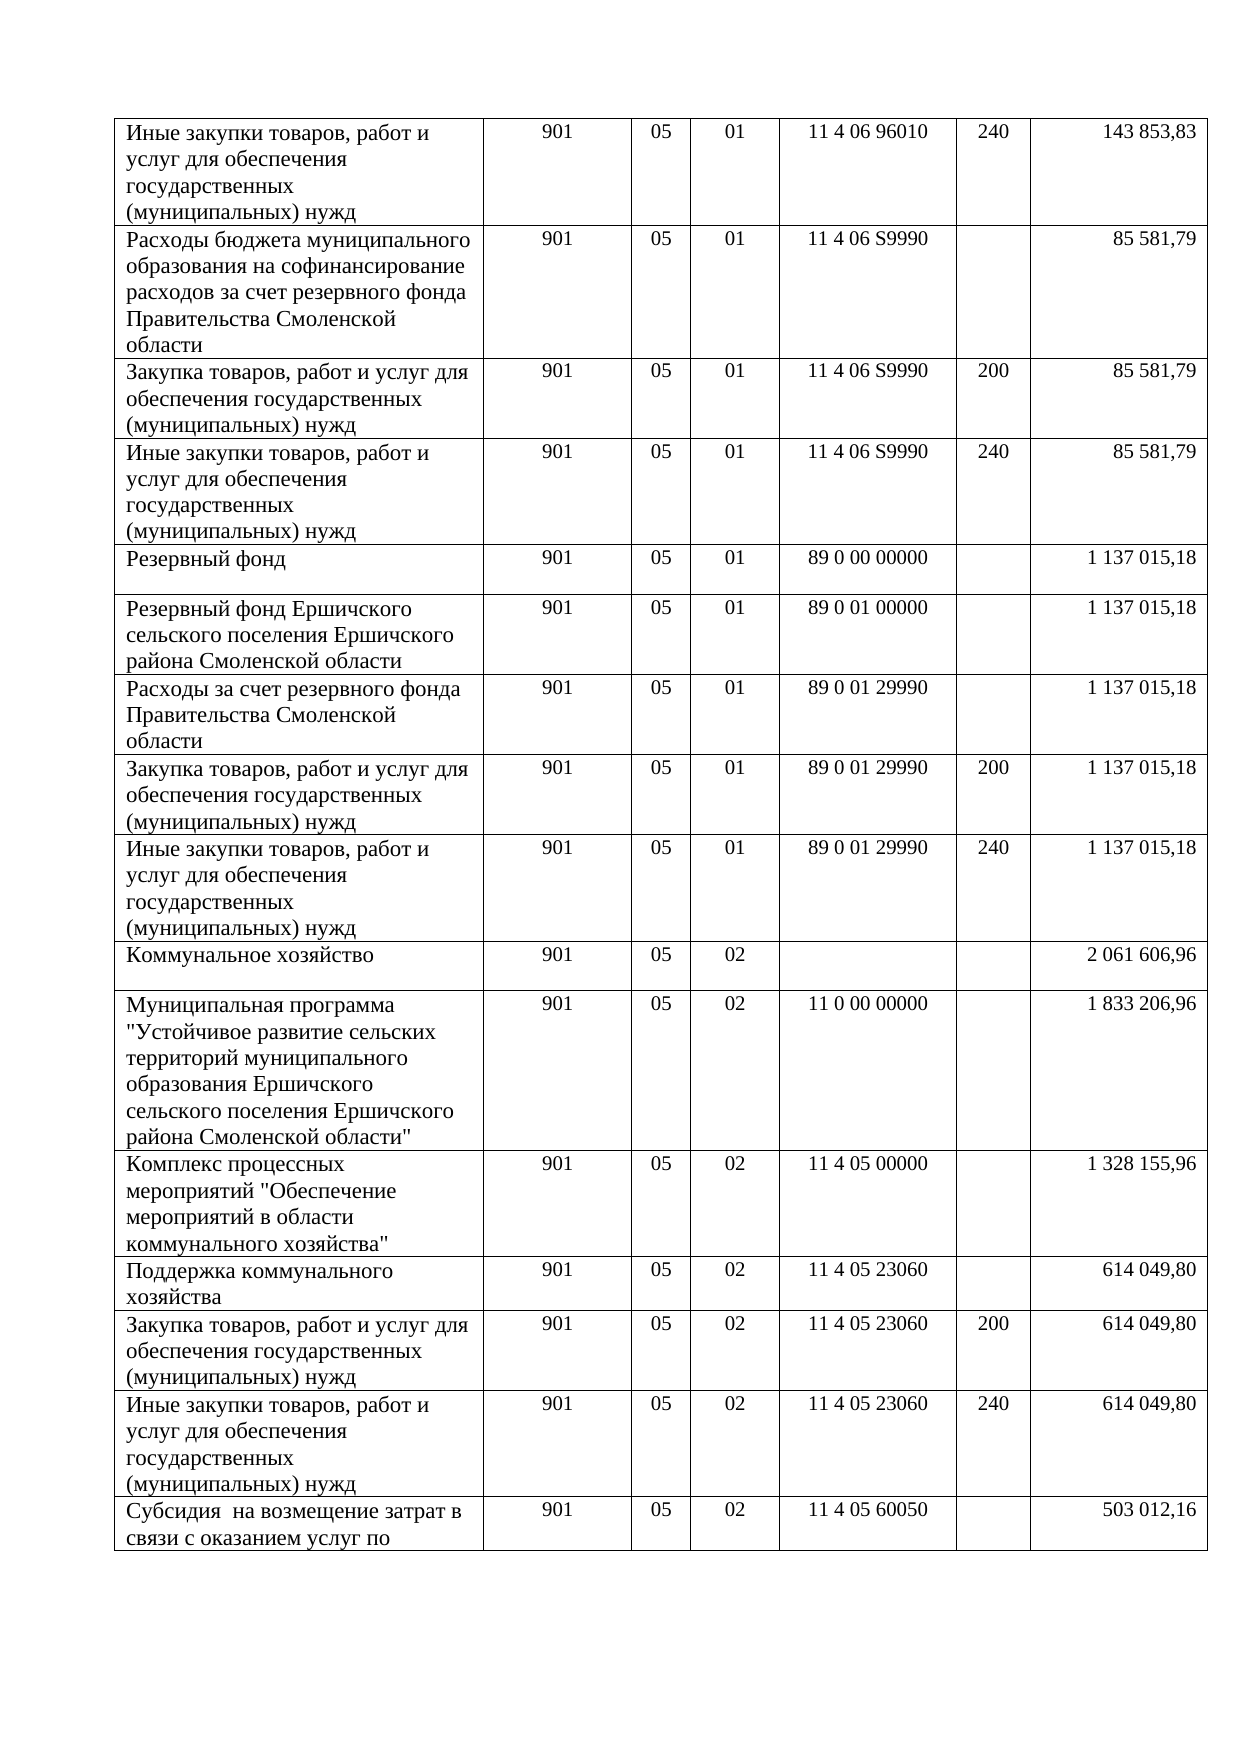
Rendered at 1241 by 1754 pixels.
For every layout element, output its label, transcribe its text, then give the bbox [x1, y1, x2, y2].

table_cell [957, 991, 1030, 1149]
table_cell 02 [691, 942, 779, 990]
table_cell Расходы бюджета муниципального образования на софинансирование расходов за счет резервного фонда Правительства Смоленской области [115, 226, 483, 357]
table_cell 901 [484, 675, 631, 754]
table_cell [957, 595, 1030, 674]
table_cell 89 0 00 00000 [780, 545, 956, 594]
table_cell 11 4 05 60050 [780, 1497, 956, 1550]
table_cell 05 [632, 439, 690, 544]
table_cell 901 [484, 1497, 631, 1550]
table_cell 901 [484, 1391, 631, 1496]
table_cell Закупка товаров, работ и услуг для обеспечения государственных (муниципальных) нужд [115, 1311, 483, 1390]
table_cell 503 012,16 [1031, 1497, 1207, 1550]
table_cell 901 [484, 1257, 631, 1310]
table_cell 2 061 606,96 [1031, 942, 1207, 990]
table_cell 11 4 06 S9990 [780, 226, 956, 357]
table_cell 85 581,79 [1031, 359, 1207, 437]
table_cell 02 [691, 1497, 779, 1550]
table_cell 901 [484, 835, 631, 941]
table_cell [780, 942, 956, 990]
table_cell 05 [632, 226, 690, 357]
table_cell 05 [632, 359, 690, 437]
table_cell 240 [957, 439, 1030, 544]
table_cell [957, 1497, 1030, 1550]
table_cell Муниципальная программа "Устойчивое развитие сельских территорий муниципального образования Ершичского сельского поселения Ершичского района Смоленской области" [115, 991, 483, 1149]
table_cell 240 [957, 835, 1030, 941]
table_cell 05 [632, 1151, 690, 1256]
table_cell Резервный фонд Ершичского сельского поселения Ершичского района Смоленской области [115, 595, 483, 674]
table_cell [115, 1497, 483, 1550]
table_cell 11 4 05 23060 [780, 1311, 956, 1390]
table_cell [957, 1151, 1030, 1256]
table_cell 02 [691, 1257, 779, 1310]
table_cell 901 [484, 545, 631, 594]
table_cell 05 [632, 545, 690, 594]
table_cell 11 4 05 23060 [780, 1257, 956, 1310]
table_cell 02 [691, 1311, 779, 1390]
table_cell 01 [691, 545, 779, 594]
table_cell 01 [691, 595, 779, 674]
table_cell 05 [632, 1391, 690, 1496]
table_cell 01 [691, 359, 779, 437]
table_cell 1 137 015,18 [1031, 595, 1207, 674]
table_cell 01 [691, 755, 779, 834]
table_cell 901 [484, 991, 631, 1149]
table_cell 89 0 01 29990 [780, 755, 956, 834]
table_cell 1 137 015,18 [1031, 545, 1207, 594]
table_cell Коммунальное хозяйство [115, 942, 483, 990]
table_cell Иные закупки товаров, работ и услуг для обеспечения государственных (муниципальных) нужд [115, 119, 483, 224]
table_cell [957, 545, 1030, 594]
table_cell 05 [632, 1497, 690, 1550]
table_cell 240 [957, 119, 1030, 224]
table_cell Поддержка коммунального хозяйства [115, 1257, 483, 1310]
table_cell Расходы за счет резервного фонда Правительства Смоленской области [115, 675, 483, 754]
table_cell 01 [691, 675, 779, 754]
table_cell 614 049,80 [1031, 1311, 1207, 1390]
table_cell Иные закупки товаров, работ и услуг для обеспечения государственных (муниципальных) нужд [115, 1391, 483, 1496]
table_cell 1 137 015,18 [1031, 675, 1207, 754]
table_cell 1 328 155,96 [1031, 1151, 1207, 1256]
table_cell 01 [691, 439, 779, 544]
table_cell 02 [691, 991, 779, 1149]
table_cell 11 4 05 23060 [780, 1391, 956, 1496]
table_cell 05 [632, 119, 690, 224]
table_cell 01 [691, 835, 779, 941]
table_cell 05 [632, 991, 690, 1149]
table_cell Комплекс процессных мероприятий "Обеспечение мероприятий в области коммунального хозяйства" [115, 1151, 483, 1256]
table_cell 05 [632, 755, 690, 834]
table_cell 85 581,79 [1031, 439, 1207, 544]
table_cell 01 [691, 226, 779, 357]
table_cell 901 [484, 755, 631, 834]
table_cell [957, 1257, 1030, 1310]
table_cell 11 4 05 00000 [780, 1151, 956, 1256]
table_cell Иные закупки товаров, работ и услуг для обеспечения государственных (муниципальных) нужд [115, 835, 483, 941]
table_cell Закупка товаров, работ и услуг для обеспечения государственных (муниципальных) нужд [115, 359, 483, 437]
table_cell 05 [632, 942, 690, 990]
table_cell 143 853,83 [1031, 119, 1207, 224]
table_cell 05 [632, 1311, 690, 1390]
table_cell 89 0 01 29990 [780, 835, 956, 941]
table_cell [957, 675, 1030, 754]
table_cell 901 [484, 595, 631, 674]
table_cell 200 [957, 359, 1030, 437]
table_cell 901 [484, 439, 631, 544]
table_cell Закупка товаров, работ и услуг для обеспечения государственных (муниципальных) нужд [115, 755, 483, 834]
table_cell [957, 942, 1030, 990]
table_cell 200 [957, 755, 1030, 834]
table_cell 89 0 01 00000 [780, 595, 956, 674]
table_cell 11 0 00 00000 [780, 991, 956, 1149]
table_cell [957, 226, 1030, 357]
table_cell 05 [632, 1257, 690, 1310]
table_cell 89 0 01 29990 [780, 675, 956, 754]
table_cell 05 [632, 675, 690, 754]
table_cell Резервный фонд [115, 545, 483, 594]
table_cell 200 [957, 1311, 1030, 1390]
table_cell 85 581,79 [1031, 226, 1207, 357]
table_cell 901 [484, 359, 631, 437]
table_cell 901 [484, 942, 631, 990]
table_cell 01 [691, 119, 779, 224]
table_cell 05 [632, 595, 690, 674]
table_cell 614 049,80 [1031, 1391, 1207, 1496]
table_cell 1 137 015,18 [1031, 835, 1207, 941]
table_cell 1 137 015,18 [1031, 755, 1207, 834]
table_cell 901 [484, 226, 631, 357]
table_cell 11 4 06 S9990 [780, 359, 956, 437]
table_cell 240 [957, 1391, 1030, 1496]
table_cell 02 [691, 1391, 779, 1496]
table_cell 901 [484, 1151, 631, 1256]
table_cell 614 049,80 [1031, 1257, 1207, 1310]
table_cell Иные закупки товаров, работ и услуг для обеспечения государственных (муниципальных) нужд [115, 439, 483, 544]
table_cell 901 [484, 1311, 631, 1390]
table_cell 11 4 06 S9990 [780, 439, 956, 544]
table_cell 11 4 06 96010 [780, 119, 956, 224]
table_cell 901 [484, 119, 631, 224]
table_cell 05 [632, 835, 690, 941]
table_cell 1 833 206,96 [1031, 991, 1207, 1149]
table_cell 02 [691, 1151, 779, 1256]
